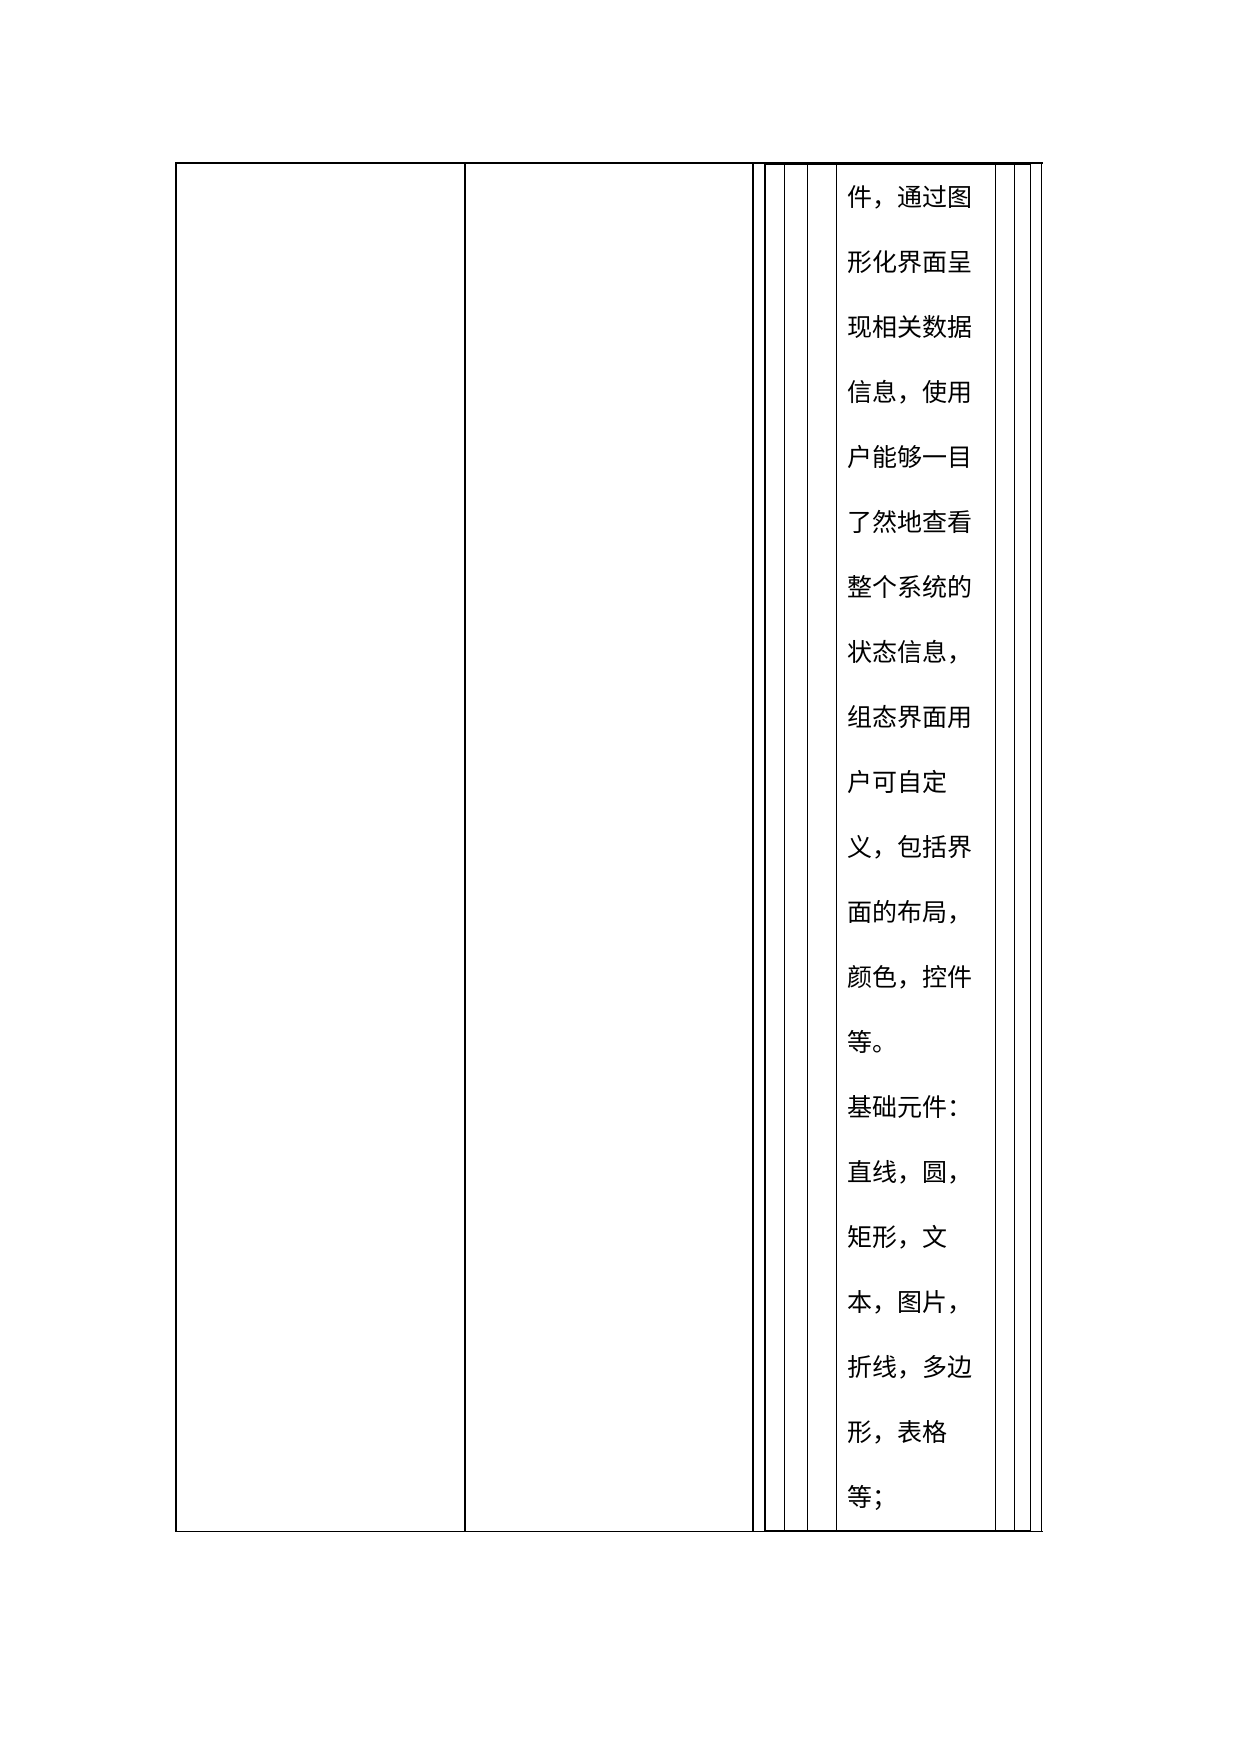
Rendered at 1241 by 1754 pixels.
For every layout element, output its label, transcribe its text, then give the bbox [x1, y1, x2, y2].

table_cell [785, 165, 807, 1530]
table_cell [837, 165, 995, 1530]
table_cell [1031, 164, 1041, 1531]
table_cell [996, 165, 1014, 1530]
table_cell [808, 165, 836, 1530]
table_cell 8 [466, 164, 752, 1531]
table_cell [1015, 165, 1030, 1530]
table_cell [177, 164, 464, 1531]
table_cell [754, 164, 764, 1531]
table_cell [766, 165, 784, 1530]
